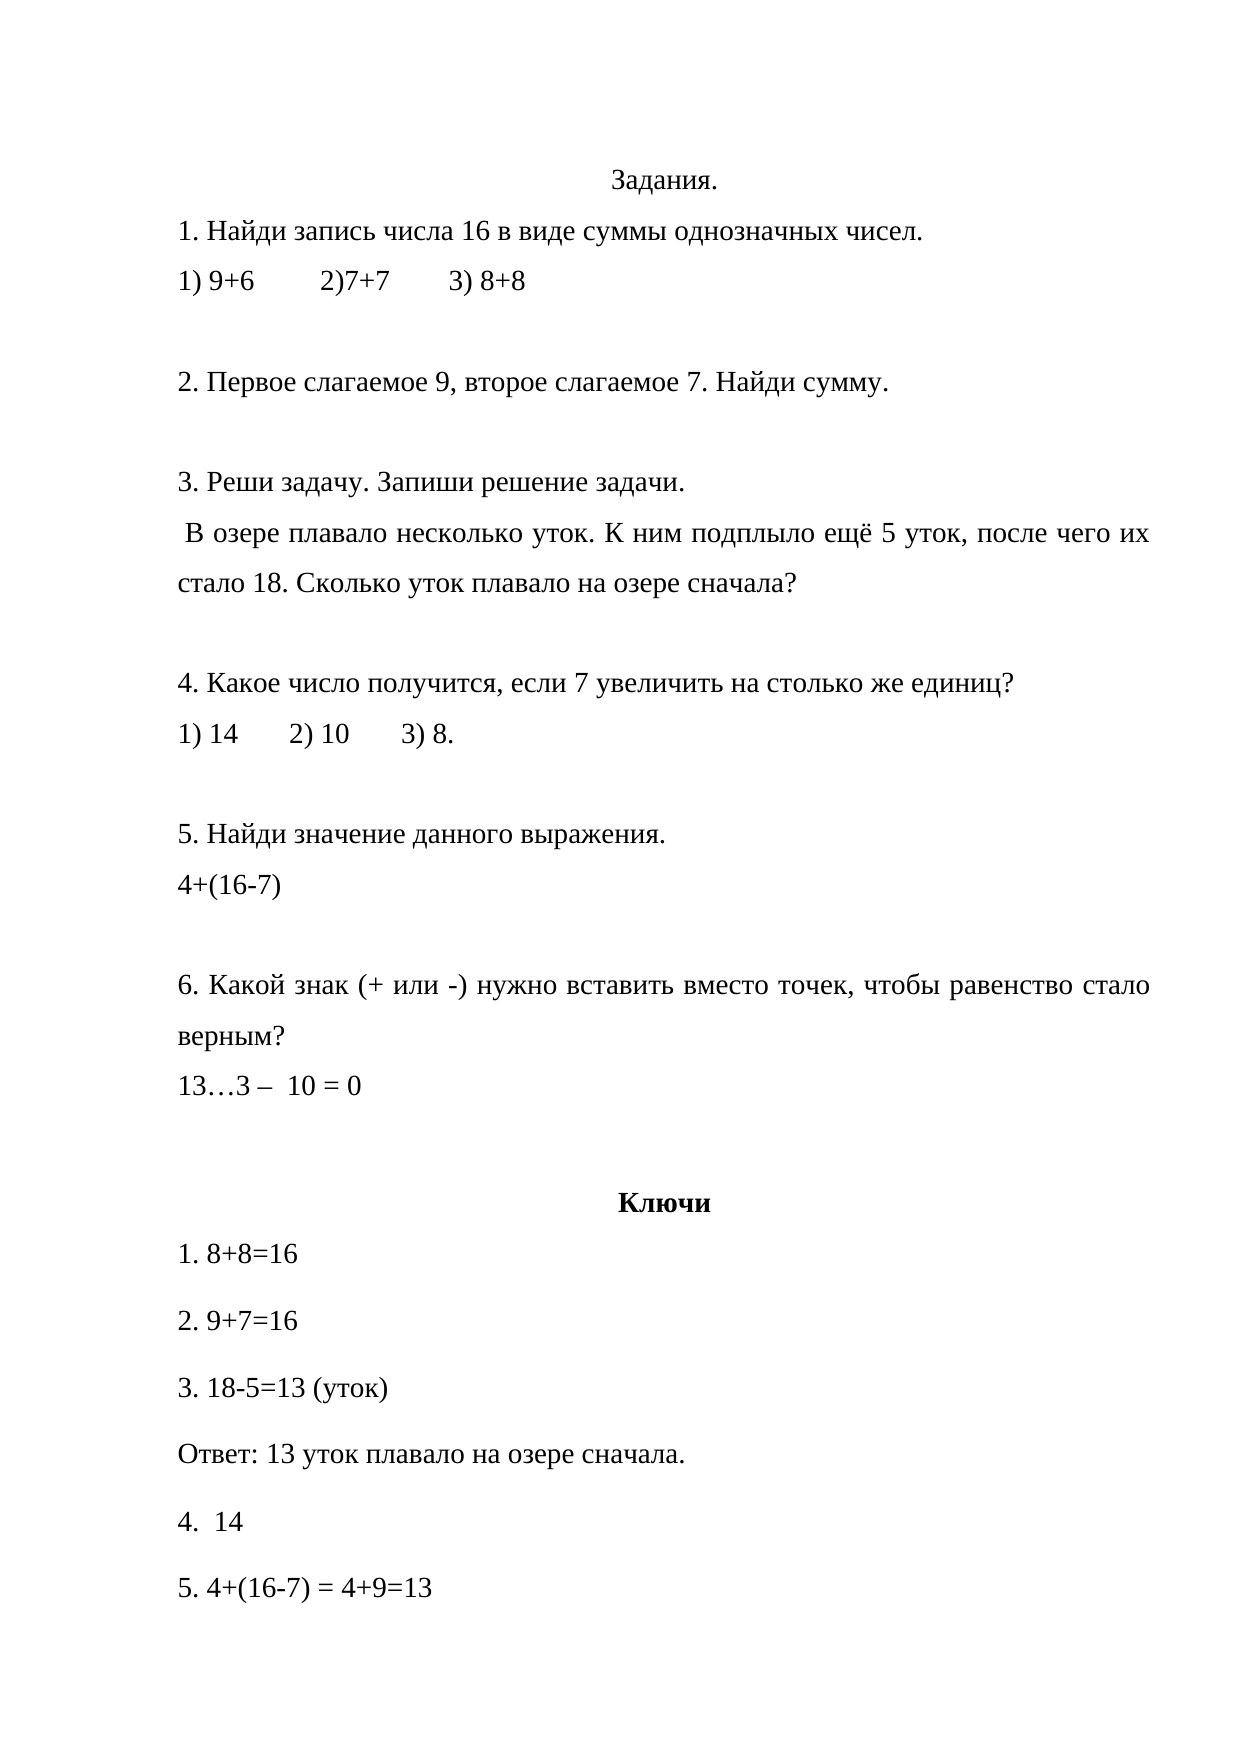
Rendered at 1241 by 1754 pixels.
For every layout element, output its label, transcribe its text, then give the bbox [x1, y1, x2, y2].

text 2. Первое слагаемое 9, второе слагаемое 7. Найди сумму. [177, 364, 1152, 397]
text 13…3 – 10 = 0 [177, 1068, 1152, 1102]
text Ключи [177, 1185, 1152, 1219]
text 4+(16-7) [177, 867, 1152, 900]
text 1. 8+8=16 [177, 1236, 1152, 1269]
text В озере плавало несколько уток. К ним подплыло ещё 5 уток, после чего их стало 18. Сколько уток плавало на озере сначала? [177, 515, 1152, 598]
text 1) 9+6 2)7+7 3) 8+8 [177, 263, 1152, 297]
text Задания. [177, 162, 1152, 196]
text Ответ: 13 уток плавало на озере сначала. [177, 1437, 1152, 1470]
text 6. Какой знак (+ или -) нужно вставить вместо точек, чтобы равенство стало верным? [177, 967, 1152, 1051]
text 4. 14 [177, 1504, 1152, 1537]
text 1) 14 2) 10 3) 8. [177, 716, 1152, 749]
text 5. Найди значение данного выражения. [177, 817, 1152, 850]
text 4. Какое число получится, если 7 увеличить на столько же единиц? [177, 666, 1152, 699]
text 1. Найди запись числа 16 в виде суммы однозначных чисел. [177, 213, 1152, 246]
text 3. 18-5=13 (уток) [177, 1370, 1152, 1403]
text 5. 4+(16-7) = 4+9=13 [177, 1571, 1152, 1604]
text 3. Реши задачу. Запиши решение задачи. [177, 464, 1152, 498]
text 2. 9+7=16 [177, 1303, 1152, 1336]
